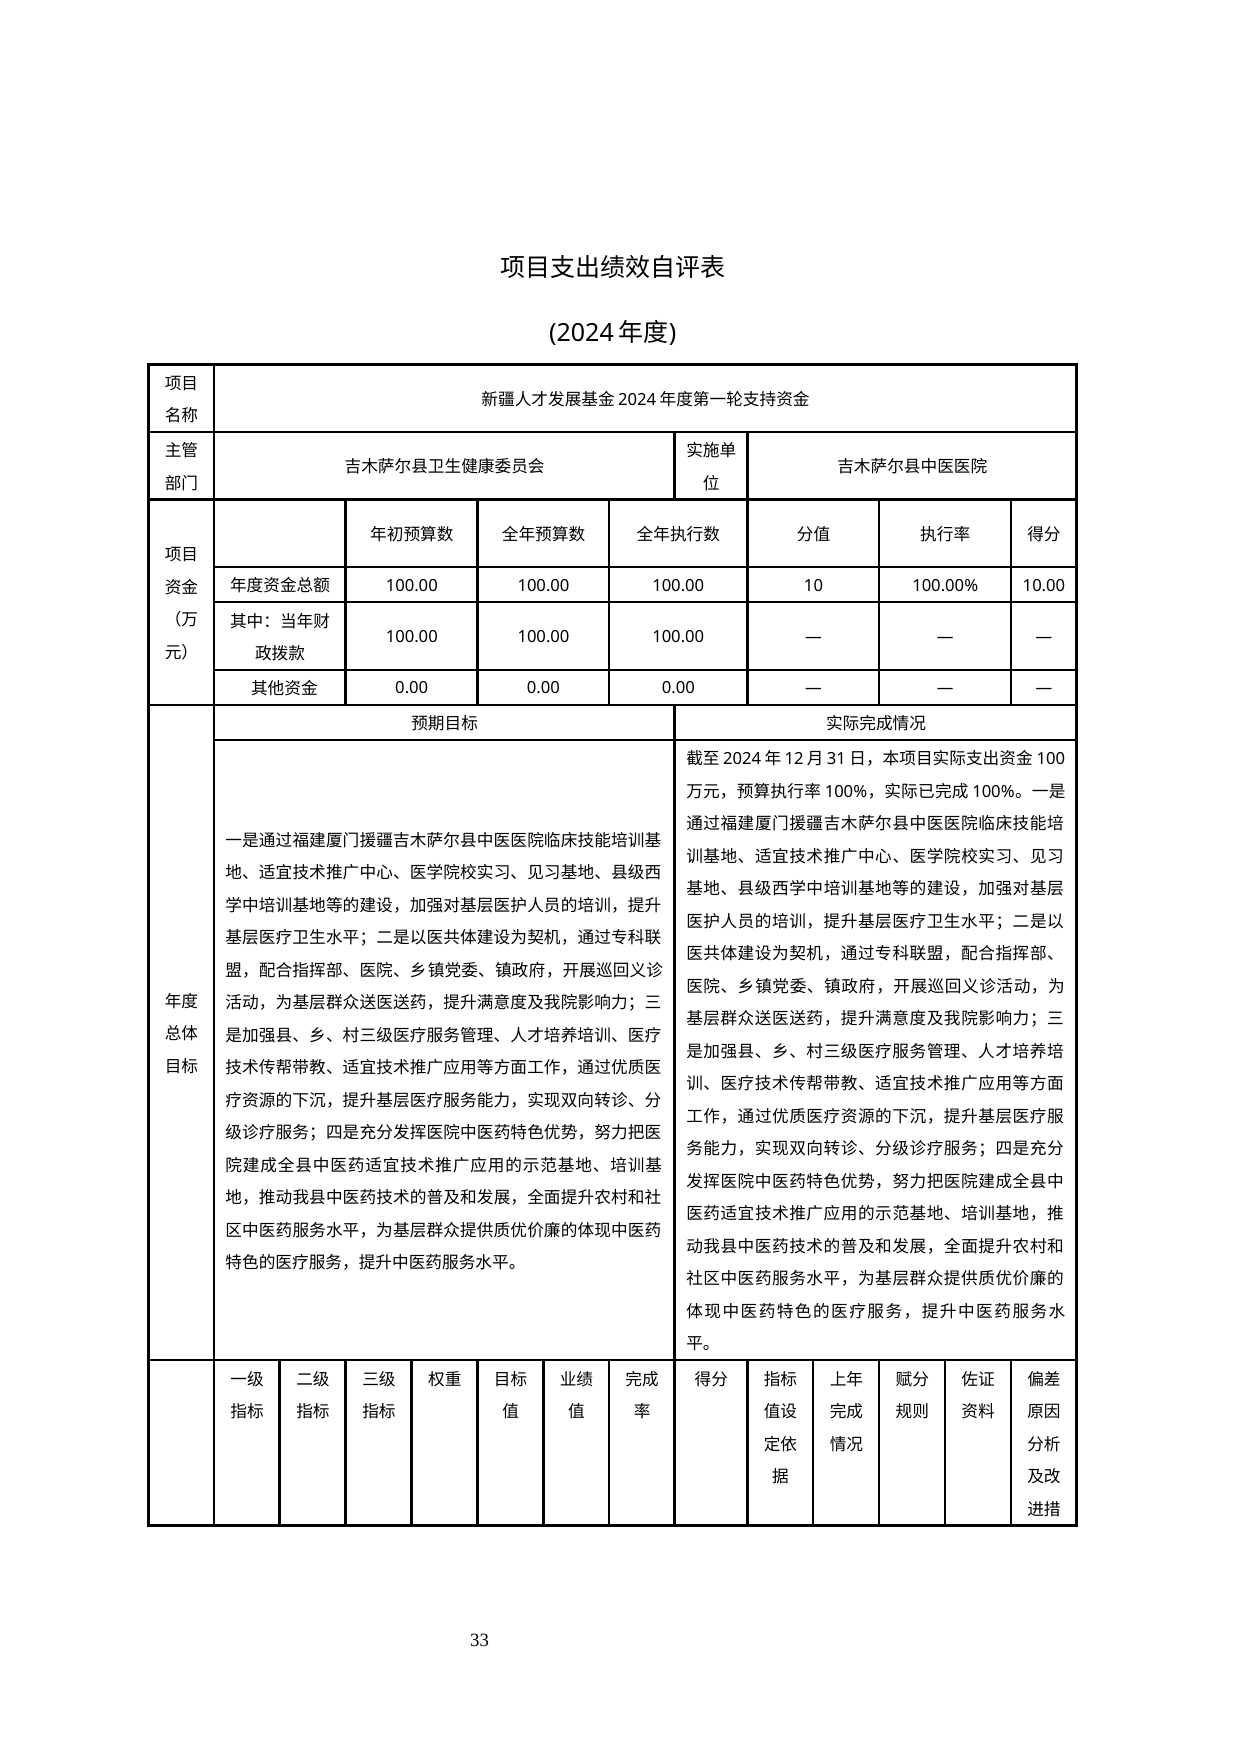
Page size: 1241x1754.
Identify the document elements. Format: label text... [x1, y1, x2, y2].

table_cell 吉木萨尔县中医医院 [749, 433, 1075, 498]
table_cell 主管部门 [150, 433, 213, 498]
table_cell 赋分规则 [880, 1361, 944, 1524]
table_cell 100.00 [347, 568, 476, 601]
table_cell — [749, 671, 878, 703]
table_header 项目支出绩效自评表 [148, 233, 1077, 298]
table_cell 项目资金（万元） [150, 501, 213, 703]
table_cell 其中：当年财政拨款 [215, 603, 344, 668]
table_cell 其他资金 [215, 671, 344, 703]
table_cell 0.00 [479, 671, 608, 703]
table_cell 吉木萨尔县卫生健康委员会 [215, 433, 673, 498]
table_cell 10.00 [1012, 568, 1075, 601]
table_cell 分值 [749, 501, 878, 566]
table_cell 三级指标 [347, 1361, 410, 1524]
table_cell 新疆人才发展基金2024年度第一轮支持资金 [215, 366, 1075, 431]
table_cell 10 [749, 568, 878, 601]
table_cell 年度总体目标 [150, 706, 213, 1359]
table_cell 完成率 [610, 1361, 673, 1524]
table_cell 100.00 [479, 568, 608, 601]
table_cell 权重 [413, 1361, 476, 1524]
table_cell 目标值 [479, 1361, 542, 1524]
table_cell 截至2024年12月31日，本项目实际支出资金100万元，预算执行率100%，实际已完成100%。一是通过福建厦门援疆吉木萨尔县中医医院临床技能培训基地、适宜技术推广中心、医学院校实习、见习基地、县级西学中培训基地等的建设，加强对基层医护人员的培训，提升基层医疗卫生水平；二是以医共体建设为契机，通过专科联盟，配合指挥部、医院、乡镇党委、镇政府，开展巡回义诊活动，为基层群众送医送药，提升满意度及我院影响力；三是加强县、乡、村三级医疗服务管理、人才培养培训、医疗技术传帮带教、适宜技术推广应用等方面工作，通过优质医疗资源的下沉，提升基层医疗服务能力，实现双向转诊、分级诊疗服务；四是充分发挥医院中医药特色优势，努力把医院建成全县中医药适宜技术推广应用的示范基地、培训基地，推动我县中医药技术的普及和发展，全面提升农村和社区中医药服务水平，为基层群众提供质优价廉的体现中医药特色的医疗服务，提升中医药服务水平。 [676, 741, 1075, 1359]
table_cell 0.00 [610, 671, 746, 703]
table_cell [215, 501, 344, 566]
table_cell 100.00 [347, 603, 476, 668]
table_cell 得分 [1012, 501, 1075, 566]
table_cell — [749, 603, 878, 668]
table_cell 0.00 [347, 671, 476, 703]
table_cell 100.00% [880, 568, 1010, 601]
table_cell — [880, 671, 1010, 703]
table_cell 全年预算数 [479, 501, 608, 566]
table_cell 指标值设定依据 [749, 1361, 812, 1524]
table_cell 一是通过福建厦门援疆吉木萨尔县中医医院临床技能培训基地、适宜技术推广中心、医学院校实习、见习基地、县级西学中培训基地等的建设，加强对基层医护人员的培训，提升基层医疗卫生水平；二是以医共体建设为契机，通过专科联盟，配合指挥部、医院、乡镇党委、镇政府，开展巡回义诊活动，为基层群众送医送药，提升满意度及我院影响力；三是加强县、乡、村三级医疗服务管理、人才培养培训、医疗技术传帮带教、适宜技术推广应用等方面工作，通过优质医疗资源的下沉，提升基层医疗服务能力，实现双向转诊、分级诊疗服务；四是充分发挥医院中医药特色优势，努力把医院建成全县中医药适宜技术推广应用的示范基地、培训基地，推动我县中医药技术的普及和发展，全面提升农村和社区中医药服务水平，为基层群众提供质优价廉的体现中医药特色的医疗服务，提升中医药服务水平。 [215, 741, 673, 1359]
table_cell — [880, 603, 1010, 668]
table_cell 偏差原因分析及改进措施 [1012, 1361, 1075, 1524]
table_cell 年度资金总额 [215, 568, 344, 601]
table_cell (2024年度) [148, 298, 1077, 363]
table_cell 二级指标 [281, 1361, 344, 1524]
table_cell 上年完成情况 [814, 1361, 878, 1524]
table_cell 100.00 [479, 603, 608, 668]
table_cell 得分 [676, 1361, 746, 1524]
table_cell 年初预算数 [347, 501, 476, 566]
table_cell [150, 1361, 213, 1524]
table_cell 执行率 [880, 501, 1010, 566]
table_cell 佐证资料 [946, 1361, 1010, 1524]
table_cell 实际完成情况 [676, 706, 1075, 739]
table_cell 100.00 [610, 603, 746, 668]
table_cell — [1012, 671, 1075, 703]
table_cell 100.00 [610, 568, 746, 601]
table_cell 实施单位 [676, 433, 746, 498]
table_cell — [1012, 603, 1075, 668]
table_cell 项目名称 [150, 366, 213, 431]
table_cell 一级指标 [215, 1361, 278, 1524]
table_cell 全年执行数 [610, 501, 746, 566]
table_cell 预期目标 [215, 706, 673, 739]
table_cell 业绩值 [545, 1361, 608, 1524]
